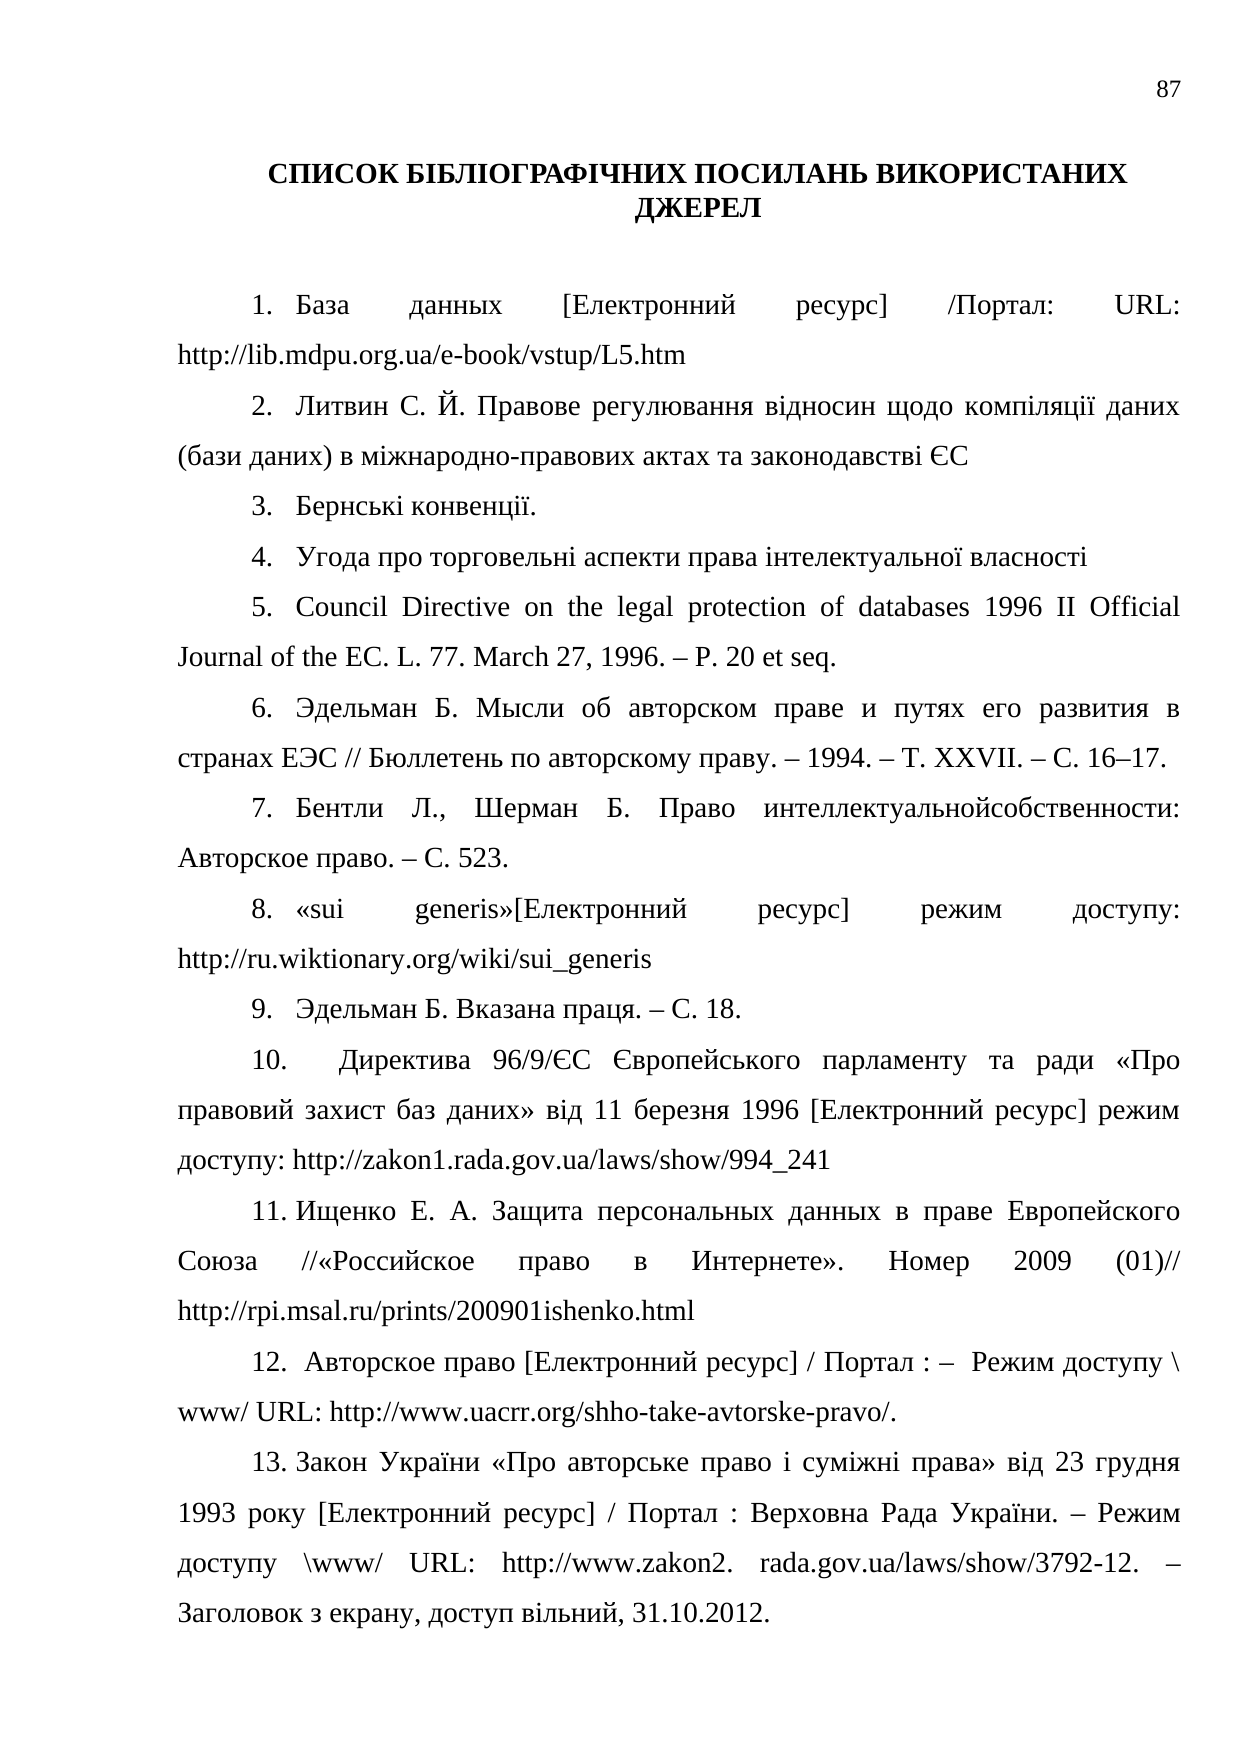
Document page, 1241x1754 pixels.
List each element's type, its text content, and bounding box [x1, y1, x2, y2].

list База данных [Електронний ресурс] /Портал: URL: http://lib.mdpu.org.ua/e-book/vstup/L5.htm [177, 287, 1181, 371]
list Угода про торговельні аспекти права інтелектуальної власності [177, 539, 1181, 572]
list «sui generis»[Електронний ресурс] режим доступу: http://ru.wiktionary.org/wiki/sui_generis [177, 891, 1181, 975]
list Бернські конвенції. [177, 488, 1181, 522]
list Литвин С. Й. Правове регулювання відносин щодо компіляції даних (бази даних) в міжнародно-правових актах та законодавстві ЄС [177, 388, 1181, 472]
list Бентли Л., Шерман Б. Право интеллектуальнойсобственности: Авторское право. – С. 523. [177, 790, 1181, 874]
list Эдельман Б. Мысли об авторском праве и путях его развития в странах ЕЭС // Бюллетень по авторскому праву. – 1994. – Т. XXVII. – С. 16–17. [177, 690, 1181, 773]
list Council Directive on the legal protection of databases 1996 II Official Journal of the EC. L. 77. March 27, 1996. – P. 20 et seq. [177, 589, 1181, 673]
list Закон України «Про авторське право і суміжні права» від 23 грудня 1993 року [Електронний ресурс] / Портал : Верховна Рада України. – Режим доступу \www/ URL: http://www.zakon2. rada.gov.ua/laws/show/3792-12. – Заголовок з екрану, доступ вільний, 31.10.2012. [177, 1444, 1181, 1629]
list Ищенко Е. А. Защита персональных данных в праве Европейского Союза //«Российское право в Интернете». Номер 2009 (01)// http://rpi.msal.ru/prints/200901ishenko.html [177, 1193, 1181, 1327]
list Авторское право [Електронний ресурс] / Портал : – Режим доступу \www/ URL: http://www.uacrr.org/shho-take-avtorske-pravo/. [177, 1344, 1181, 1428]
subtitle СПИСОК БІБЛІОГРАФІЧНИХ ПОСИЛАНЬ ВИКОРИСТАНИХ ДЖЕРЕЛ [215, 156, 1181, 223]
list Директива 96/9/ЄС Європейського парламенту та ради «Про правовий захист баз даних» від 11 березня 1996 [Електронний ресурс] режим доступу: http://zakon1.rada.gov.ua/laws/show/994_241 [177, 1042, 1181, 1176]
list Эдельман Б. Вказана праця. – С. 18. [177, 992, 1181, 1025]
